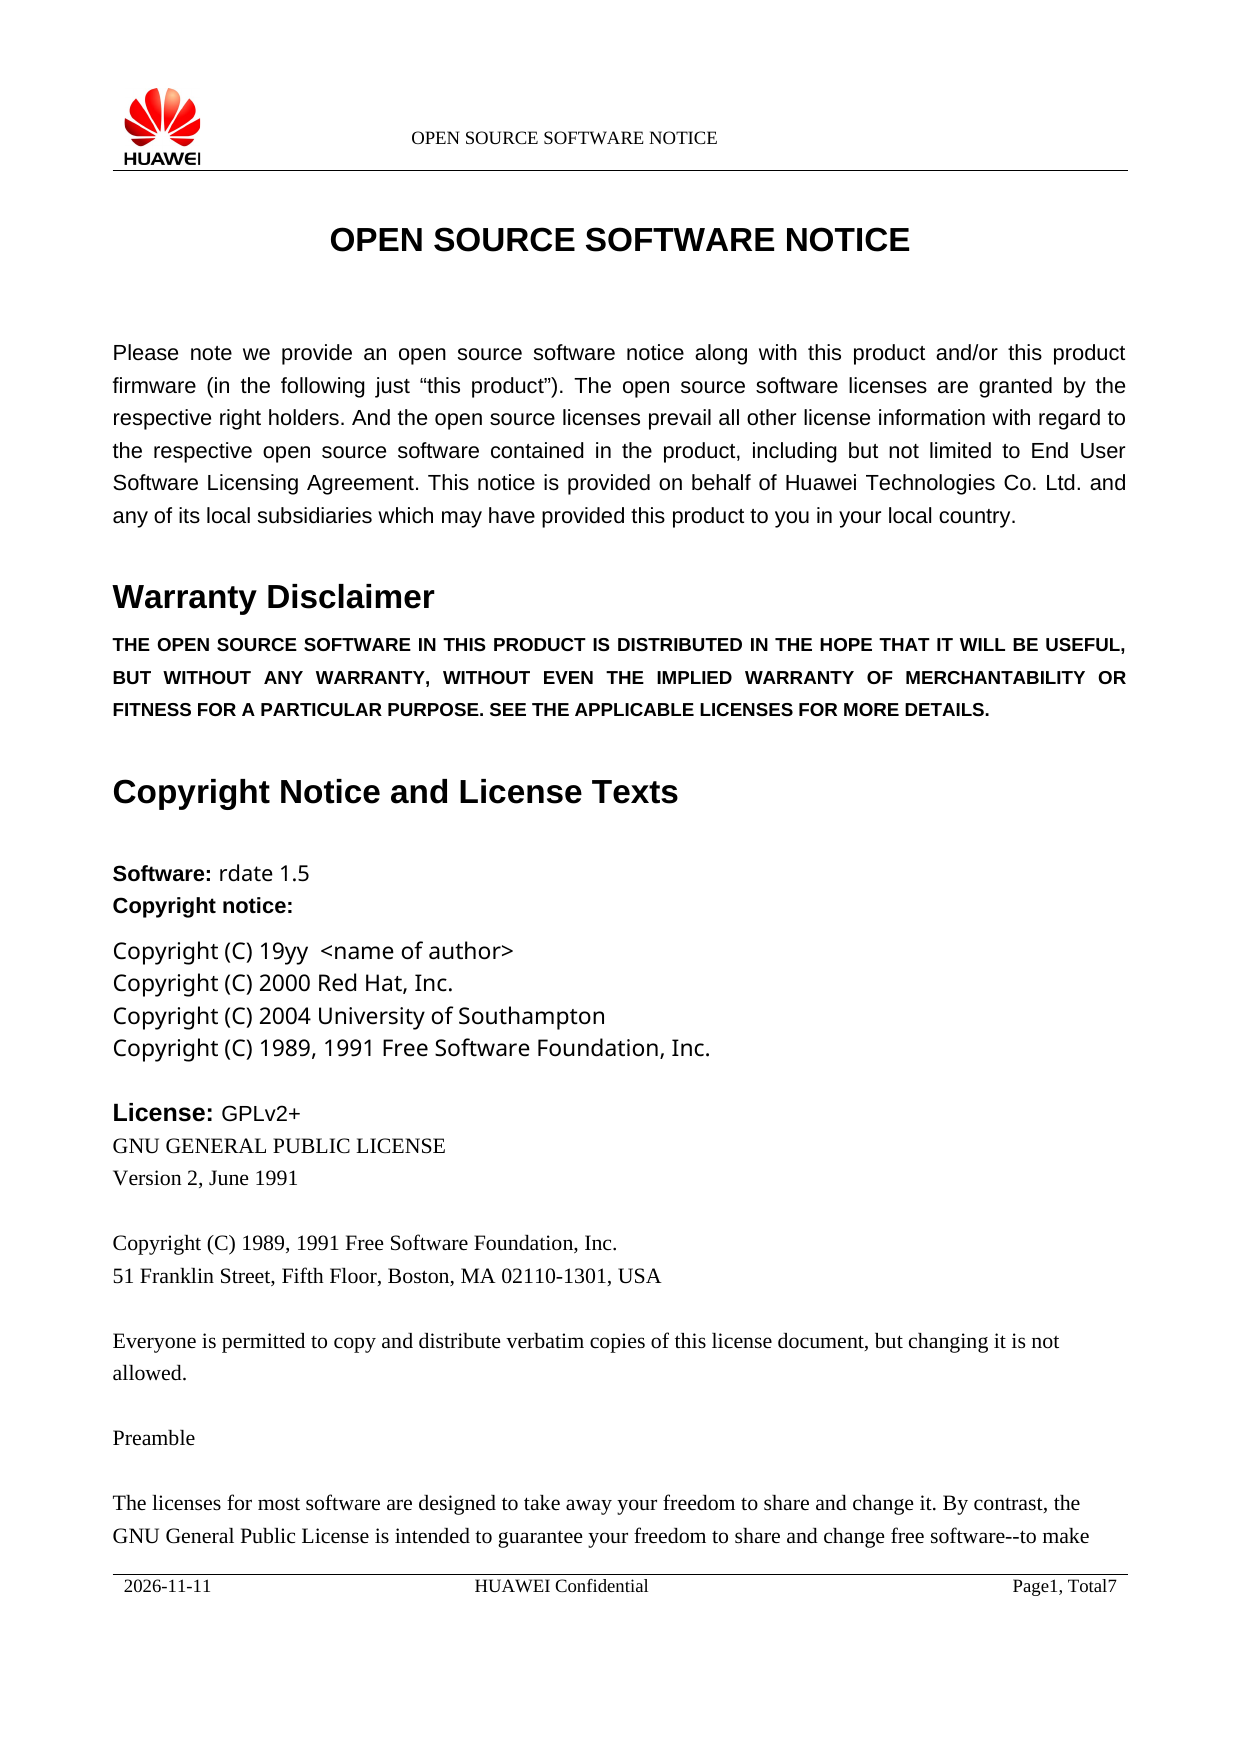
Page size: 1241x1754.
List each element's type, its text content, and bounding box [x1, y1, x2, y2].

text Please note we provide an open source software notice along with this product and/or this product firmware (in the following just “this product”). The open source software licenses are granted by the respective right holders. And the open source licenses prevail all other license information with regard to the respective open source software contained in the product, including but not limited to End User Software Licensing Agreement. This notice is provided on behalf of Huawei Technologies Co. Ltd. and any of its local subsidiaries which may have provided this product to you in your local country. [112, 336, 1128, 531]
text Copyright Notice and License Texts [112, 759, 1128, 824]
text Copyright notice: [112, 889, 1128, 921]
text The open source software in this product is distributed in the hope that it will be useful, but WITHOUT ANY WARRANTY, without even the implied warranty of MERCHANTABILITY or FITNESS FOR A PARTICULAR PURPOSE. See the applicable licenses for more details. [112, 629, 1128, 726]
picture [124, 88, 201, 165]
text OPEN SOURCE SOFTWARE NOTICE [112, 206, 1128, 271]
text License: GPLv2+ [112, 1096, 1128, 1129]
text Copyright (C) 19yy <name of author> Copyright (C) 2000 Red Hat, Inc. Copyright (C) 2004 University of Southampton Copyright (C) 1989, 1991 Free Software Foundation, Inc. [112, 934, 1128, 1096]
text Warranty Disclaimer [112, 564, 1128, 629]
title Software: rdate 1.5 [112, 856, 1128, 889]
